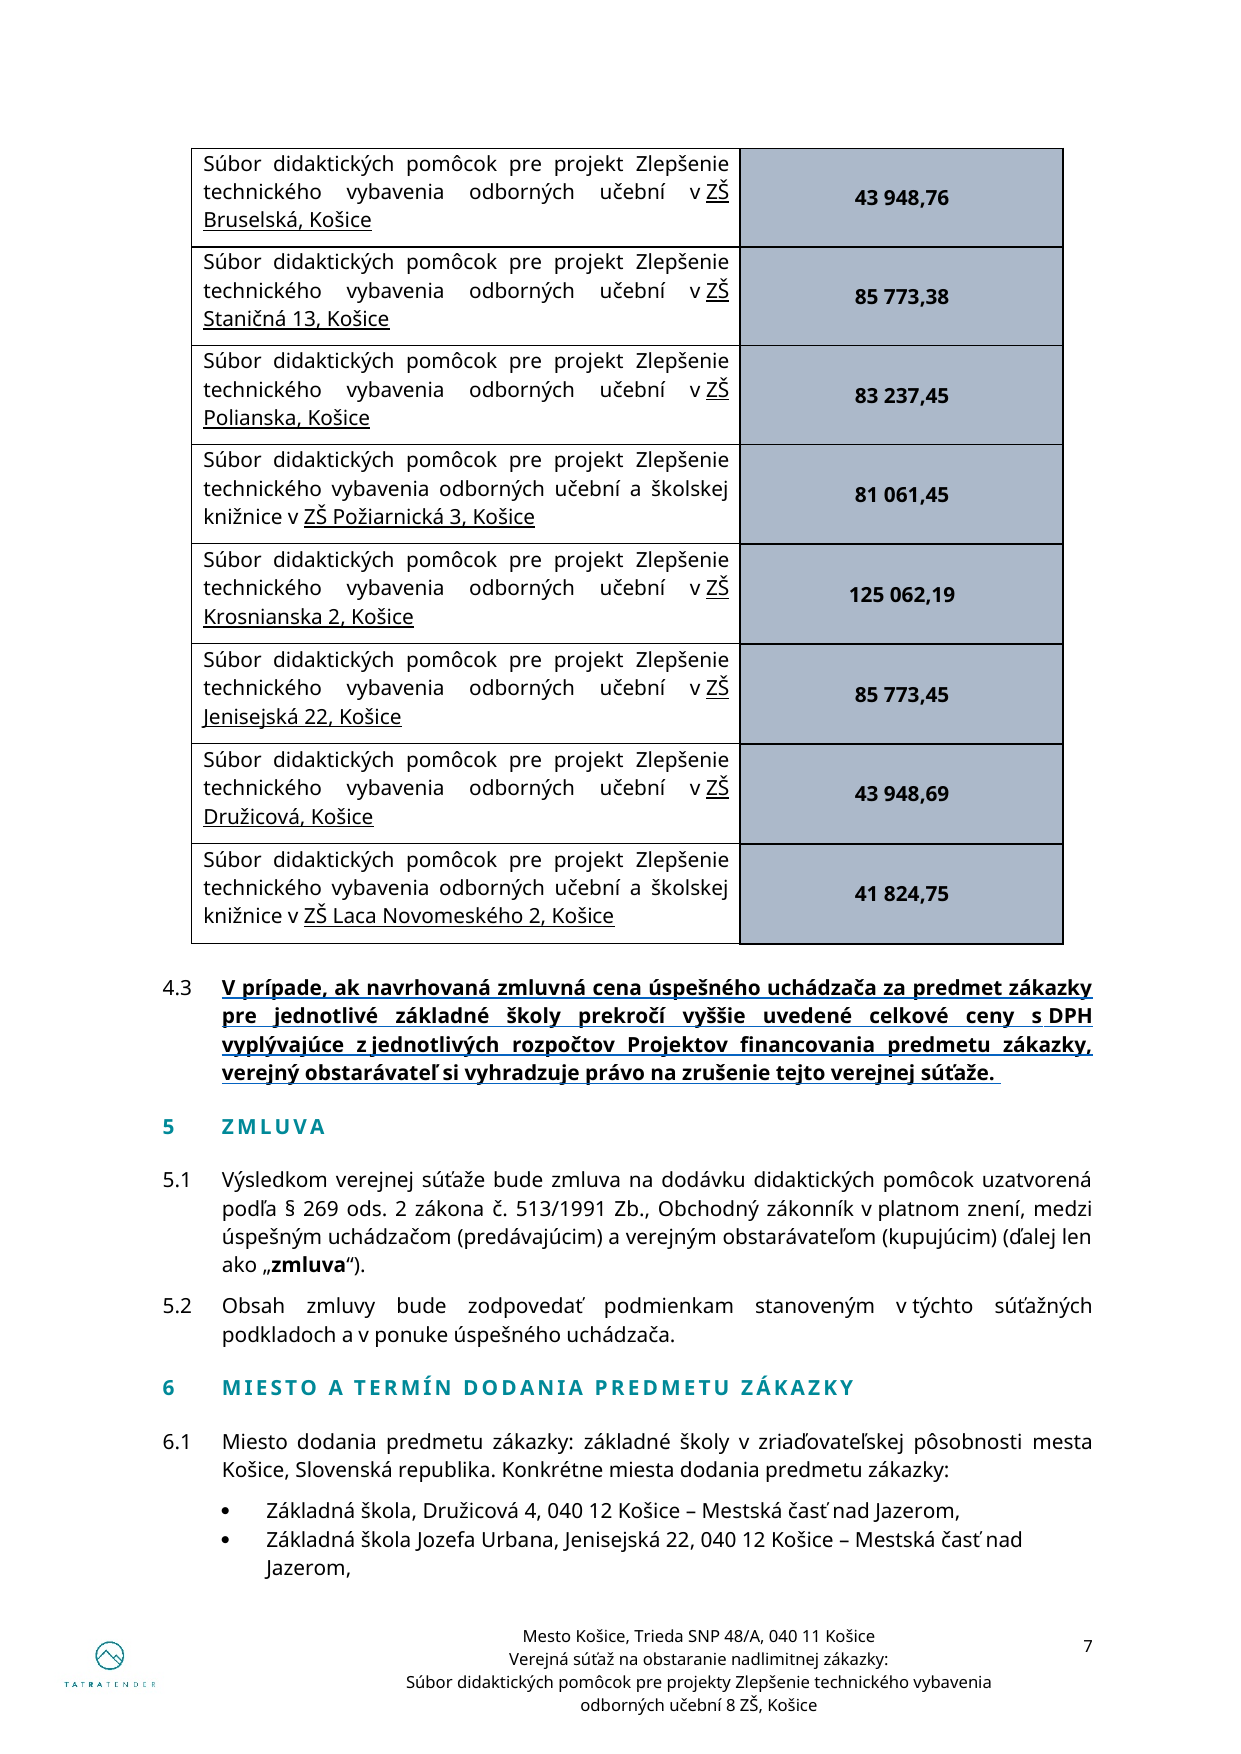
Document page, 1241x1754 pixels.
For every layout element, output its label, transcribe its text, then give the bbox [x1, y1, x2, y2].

text Miesto a termín dodania predmetu zákazky [162, 1373, 1093, 1402]
list Základná škola Jozefa Urbana, Jenisejská 22, 040 12 Košice – Mestská časť nad Jazerom, [222, 1525, 1093, 1582]
table_cell Súbor didaktických pomôcok pre projekt Zlepšenie technického vybavenia odborných učební v ZŠ Staničná 13, Košice [192, 248, 739, 345]
subtitle Miesto dodania predmetu zákazky: základné školy v zriaďovateľskej pôsobnosti mesta Košice, Slovenská republika. Konkrétne miesta dodania predmetu zákazky: [162, 1427, 1093, 1484]
subtitle Výsledkom verejnej súťaže bude zmluva na dodávku didaktických pomôcok uzatvorená podľa § 269 ods. 2 zákona č. 513/1991 Zb., Obchodný zákonník v platnom znení, medzi úspešným uchádzačom (predávajúcim) a verejným obstarávateľom (kupujúcim) (ďalej len ako „zmluva“). [162, 1165, 1093, 1279]
table_cell Súbor didaktických pomôcok pre projekt Zlepšenie technického vybavenia odborných učební v ZŠ Krosnianska 2, Košice [192, 544, 739, 643]
table_cell Súbor didaktických pomôcok pre projekt Zlepšenie technického vybavenia odborných učební v ZŠ Polianska, Košice [192, 346, 739, 444]
picture [43, 1617, 176, 1711]
table_cell 43 948,69 [741, 745, 1062, 843]
table_cell 83 237,45 [741, 346, 1062, 444]
table_cell Súbor didaktických pomôcok pre projekt Zlepšenie technického vybavenia odborných učební a školskej knižnice v ZŠ Požiarnická 3, Košice [192, 445, 739, 543]
table_cell 85 773,45 [741, 645, 1062, 743]
table_cell 125 062,19 [741, 545, 1062, 643]
list Základná škola, Družicová 4, 040 12 Košice – Mestská časť nad Jazerom, [222, 1496, 1093, 1525]
table_cell 81 061,45 [741, 445, 1062, 543]
table_cell Súbor didaktických pomôcok pre projekt Zlepšenie technického vybavenia odborných učební v ZŠ Družicová, Košice [192, 744, 739, 843]
table_cell Súbor didaktických pomôcok pre projekt Zlepšenie technického vybavenia odborných učební a školskej knižnice v ZŠ Laca Novomeského 2, Košice [192, 844, 739, 943]
table_cell 41 824,75 [741, 845, 1062, 943]
table_cell Súbor didaktických pomôcok pre projekt Zlepšenie technického vybavenia odborných učební v ZŠ Jenisejská 22, Košice [192, 644, 739, 743]
table_cell Súbor didaktických pomôcok pre projekt Zlepšenie technického vybavenia odborných učební v ZŠ Bruselská, Košice [192, 149, 739, 246]
table_cell 43 948,76 [741, 149, 1062, 246]
text Zmluva [162, 1112, 1093, 1140]
subtitle Obsah zmluvy bude zodpovedať podmienkam stanoveným v týchto súťažných podkladoch a v ponuke úspešného uchádzača. [162, 1292, 1093, 1348]
subtitle V prípade, ak navrhovaná zmluvná cena úspešného uchádzača za predmet zákazky pre jednotlivé základné školy prekročí vyššie uvedené celkové ceny s DPH vyplývajúce z jednotlivých rozpočtov Projektov financovania predmetu zákazky, verejný obstarávateľ si vyhradzuje právo na zrušenie tejto verejnej súťaže. [162, 973, 1093, 1087]
table_cell 85 773,38 [741, 248, 1062, 345]
